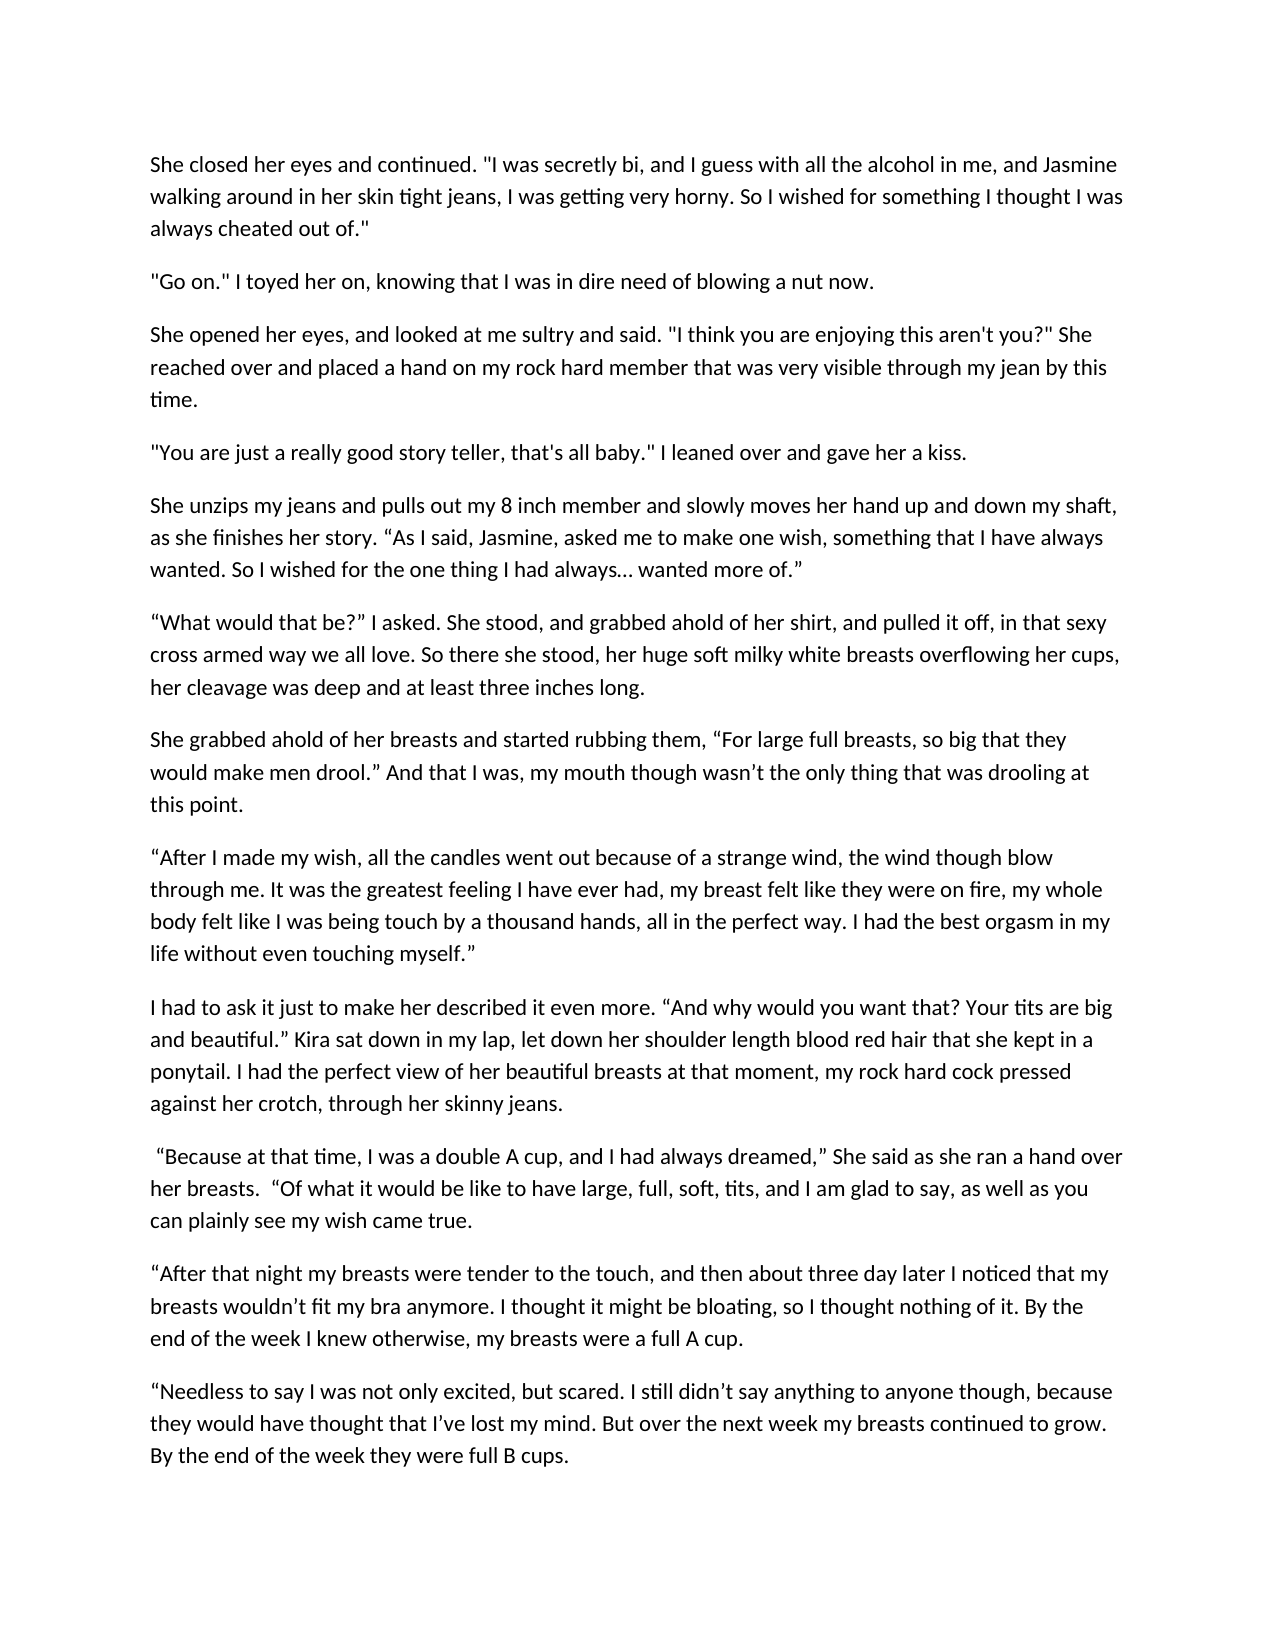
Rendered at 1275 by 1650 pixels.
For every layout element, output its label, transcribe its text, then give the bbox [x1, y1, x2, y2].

text “After I made my wish, all the candles went out because of a strange wind, the wind though blow through me. It was the greatest feeling I have ever had, my breast felt like they were on fire, my whole body felt like I was being touch by a thousand hands, all in the perfect way. I had the best orgasm in my life without even touching myself.” [150, 843, 1125, 968]
text She closed her eyes and continued. "I was secretly bi, and I guess with all the alcohol in me, and Jasmine walking around in her skin tight jeans, I was getting very horny. So I wished for something I thought I was always cheated out of." [150, 150, 1125, 242]
text "Go on." I toyed her on, knowing that I was in dire need of blowing a nut now. [150, 267, 1125, 295]
text “Needless to say I was not only excited, but scared. I still didn’t say anything to anyone though, because they would have thought that I’ve lost my mind. But over the next week my breasts continued to grow. By the end of the week they were full B cups. [150, 1377, 1125, 1469]
text “Because at that time, I was a double A cup, and I had always dreamed,” She said as she ran a hand over her breasts. “Of what it would be like to have large, full, soft, tits, and I am glad to say, as well as you can plainly see my wish came true. [150, 1142, 1125, 1234]
text “After that night my breasts were tender to the touch, and then about three day later I noticed that my breasts wouldn’t fit my bra anymore. I thought it might be bloating, so I thought nothing of it. By the end of the week I knew otherwise, my breasts were a full A cup. [150, 1259, 1125, 1352]
text She grabbed ahold of her breasts and started rubbing them, “For large full breasts, so big that they would make men drool.” And that I was, my mouth though wasn’t the only thing that was drooling at this point. [150, 726, 1125, 818]
text I had to ask it just to make her described it even more. “And why would you want that? Your tits are big and beautiful.” Kira sat down in my lap, let down her shoulder length blood red hair that she kept in a ponytail. I had the perfect view of her beautiful breasts at that moment, my rock hard cock pressed against her crotch, through her skinny jeans. [150, 993, 1125, 1117]
text She unzips my jeans and pulls out my 8 inch member and slowly moves her hand up and down my shaft, as she finishes her story. “As I said, Jasmine, asked me to make one wish, something that I have always wanted. So I wished for the one thing I had always… wanted more of.” [150, 491, 1125, 583]
text "You are just a really good story teller, that's all baby." I leaned over and gave her a kiss. [150, 438, 1125, 466]
text She opened her eyes, and looked at me sultry and said. "I think you are enjoying this aren't you?" She reached over and placed a hand on my rock hard member that was very visible through my jean by this time. [150, 320, 1125, 413]
text “What would that be?” I asked. She stood, and grabbed ahold of her shirt, and pulled it off, in that sexy cross armed way we all love. So there she stood, her huge soft milky white breasts overflowing her cups, her cleavage was deep and at least three inches long. [150, 608, 1125, 701]
